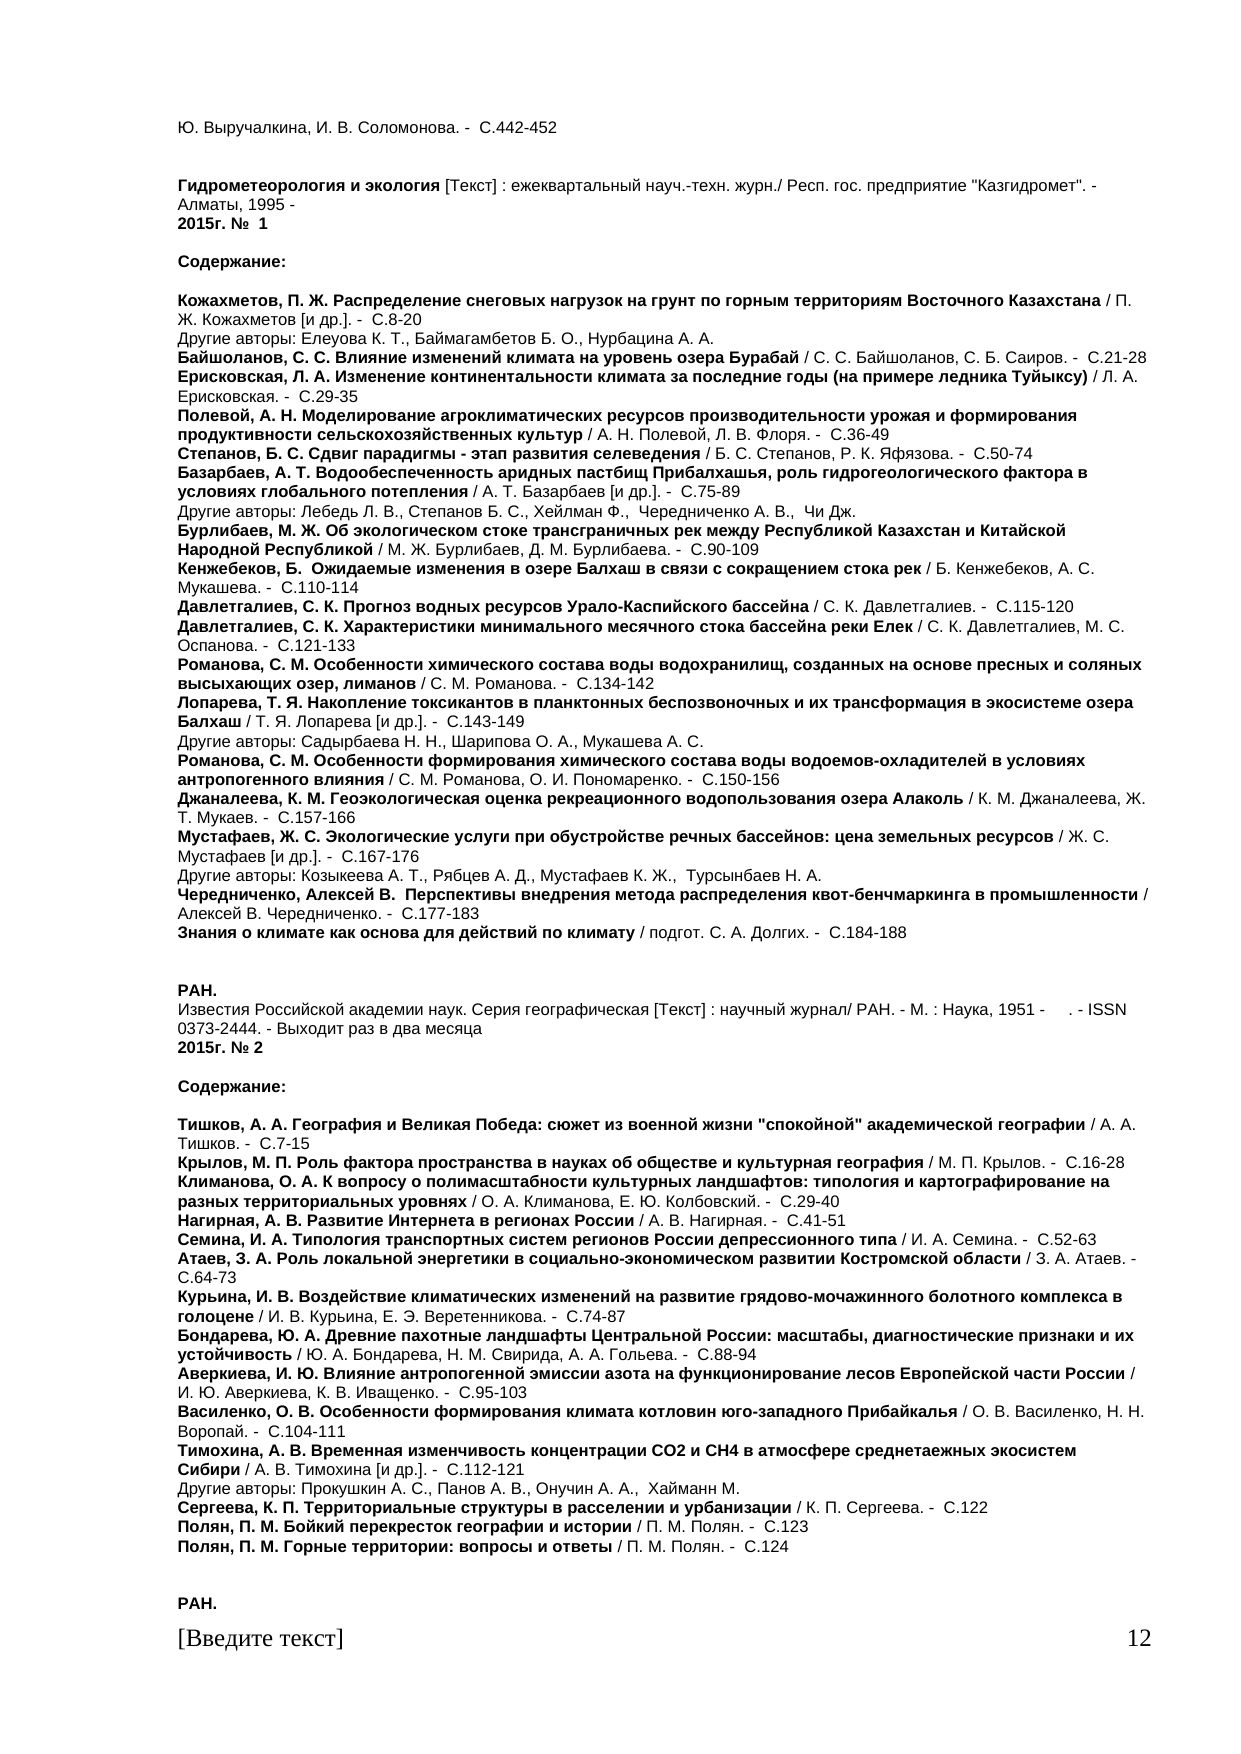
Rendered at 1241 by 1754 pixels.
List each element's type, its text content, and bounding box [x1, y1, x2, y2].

text Крылов, М. П. Роль фактора пространства в науках об обществе и культурная география / М. П. Крылов. - С.16-28 [177, 1153, 1152, 1172]
text Известия Российской академии наук. Серия географическая [Текст] : научный журнал/ РАН. - М. : Наука, 1951 - . - ISSN 0373-2444. - Выходит раз в два месяца [177, 1000, 1152, 1038]
text Василенко, О. В. Особенности формирования климата котловин юго-западного Прибайкалья / О. В. Василенко, Н. Н. Воропай. - С.104-111 [177, 1402, 1152, 1441]
text Другие авторы: Садырбаева Н. Н., Шарипова О. А., Мукашева А. С. [177, 731, 1152, 751]
text Семина, И. А. Типология транспортных систем регионов России депрессионного типа / И. А. Семина. - С.52-63 [177, 1230, 1152, 1249]
text Давлетгалиев, С. К. Прогноз водных ресурсов Урало-Каспийского бассейна / С. К. Давлетгалиев. - С.115-120 [177, 597, 1152, 616]
text Полян, П. М. Бойкий перекресток географии и истории / П. М. Полян. - С.123 [177, 1517, 1152, 1536]
text Степанов, Б. С. Сдвиг парадигмы - этап развития селеведения / Б. С. Степанов, Р. К. Яфязова. - С.50-74 [177, 444, 1152, 463]
text Лопарева, Т. Я. Накопление токсикантов в планктонных беспозвоночных и их трансформация в экосистеме озера Балхаш / Т. Я. Лопарева [и др.]. - С.143-149 [177, 693, 1152, 731]
text 2015г. № 1 [177, 214, 1152, 233]
text 2015г. № 2 [177, 1038, 1152, 1057]
text Байшоланов, С. С. Влияние изменений климата на уровень озера Бурабай / С. С. Байшоланов, С. Б. Саиров. - С.21-28 [177, 348, 1152, 367]
text Бондарева, Ю. А. Древние пахотные ландшафты Центральной России: масштабы, диагностические признаки и их устойчивость / Ю. А. Бондарева, Н. М. Свирида, А. А. Гольева. - С.88-94 [177, 1326, 1152, 1364]
text Сергеева, К. П. Территориальные структуры в расселении и урбанизации / К. П. Сергеева. - С.122 [177, 1498, 1152, 1517]
text Нагирная, А. В. Развитие Интернета в регионах России / А. В. Нагирная. - С.41-51 [177, 1211, 1152, 1230]
text Бурлибаев, М. Ж. Об экологическом стоке трансграничных рек между Республикой Казахстан и Китайской Народной Республикой / М. Ж. Бурлибаев, Д. М. Бурлибаева. - С.90-109 [177, 521, 1152, 559]
text Другие авторы: Лебедь Л. В., Степанов Б. С., Хейлман Ф., Чередниченко А. В., Чи Дж. [177, 501, 1152, 521]
text Джаналеева, К. М. Геоэкологическая оценка рекреационного водопользования озера Алаколь / К. М. Джаналеева, Ж. Т. Мукаев. - С.157-166 [177, 789, 1152, 827]
text Содержание: [177, 252, 1152, 271]
text Романова, С. М. Особенности формирования химического состава воды водоемов-охладителей в условиях антропогенного влияния / С. М. Романова, О. И. Пономаренко. - С.150-156 [177, 751, 1152, 789]
text РАН. [177, 1594, 1152, 1613]
text Кенжебеков, Б. Ожидаемые изменения в озере Балхаш в связи с сокращением стока рек / Б. Кенжебеков, А. С. Мукашева. - С.110-114 [177, 559, 1152, 597]
text Другие авторы: Прокушкин А. С., Панов А. В., Онучин А. А., Хайманн М. [177, 1479, 1152, 1498]
text Давлетгалиев, С. К. Характеристики минимального месячного стока бассейна реки Елек / С. К. Давлетгалиев, М. С. Оспанова. - С.121-133 [177, 616, 1152, 655]
text РАН. [177, 981, 1152, 1000]
text Курьина, И. В. Воздействие климатических изменений на развитие грядово-мочажинного болотного комплекса в голоцене / И. В. Курьина, Е. Э. Веретенникова. - С.74-87 [177, 1287, 1152, 1326]
text Чередниченко, Алексей В. Перспективы внедрения метода распределения квот-бенчмаркинга в промышленности / Алексей В. Чередниченко. - С.177-183 [177, 885, 1152, 923]
text Тишков, А. А. География и Великая Победа: сюжет из военной жизни "спокойной" академической географии / А. А. Тишков. - С.7-15 [177, 1115, 1152, 1153]
text Романова, С. М. Особенности химического состава воды водохранилищ, созданных на основе пресных и соляных высыхающих озер, лиманов / С. М. Романова. - С.134-142 [177, 655, 1152, 693]
text Аверкиева, И. Ю. Влияние антропогенной эмиссии азота на функционирование лесов Европейской части России / И. Ю. Аверкиева, К. В. Иващенко. - С.95-103 [177, 1364, 1152, 1402]
text Атаев, З. А. Роль локальной энергетики в социально-экономическом развитии Костромской области / З. А. Атаев. - С.64-73 [177, 1249, 1152, 1287]
text Кожахметов, П. Ж. Распределение снеговых нагрузок на грунт по горным территориям Восточного Казахстана / П. Ж. Кожахметов [и др.]. - С.8-20 [177, 291, 1152, 329]
text Знания о климате как основа для действий по климату / подгот. С. А. Долгих. - С.184-188 [177, 923, 1152, 942]
text Гидрометеорология и экология [Текст] : ежеквартальный науч.-техн. журн./ Респ. гос. предприятие "Казгидромет". - Алматы, 1995 - [177, 176, 1152, 214]
text Полевой, А. Н. Моделирование агроклиматических ресурсов производительности урожая и формирования продуктивности сельскохозяйственных культур / А. Н. Полевой, Л. В. Флоря. - С.36-49 [177, 406, 1152, 444]
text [177, 118, 1152, 137]
text Содержание: [177, 1076, 1152, 1096]
text Полян, П. М. Горные территории: вопросы и ответы / П. М. Полян. - С.124 [177, 1536, 1152, 1556]
text Климанова, О. А. К вопросу о полимасштабности культурных ландшафтов: типология и картографирование на разных территориальных уровнях / О. А. Климанова, Е. Ю. Колбовский. - С.29-40 [177, 1172, 1152, 1211]
text Другие авторы: Елеуова К. Т., Баймагамбетов Б. О., Нурбацина А. А. [177, 329, 1152, 348]
text Ерисковская, Л. А. Изменение континентальности климата за последние годы (на примере ледника Туйыксу) / Л. А. Ерисковская. - С.29-35 [177, 367, 1152, 406]
text Мустафаев, Ж. С. Экологические услуги при обустройстве речных бассейнов: цена земельных ресурсов / Ж. С. Мустафаев [и др.]. - С.167-176 [177, 827, 1152, 866]
text Другие авторы: Козыкеева А. Т., Рябцев А. Д., Мустафаев К. Ж., Турсынбаев Н. А. [177, 866, 1152, 885]
text Базарбаев, А. Т. Водообеспеченность аридных пастбищ Прибалхашья, роль гидрогеологического фактора в условиях глобального потепления / А. Т. Базарбаев [и др.]. - С.75-89 [177, 463, 1152, 501]
text Тимохина, А. В. Временная изменчивость концентрации CO2 и CH4 в атмосфере среднетаежных экосистем Сибири / А. В. Тимохина [и др.]. - С.112-121 [177, 1441, 1152, 1479]
